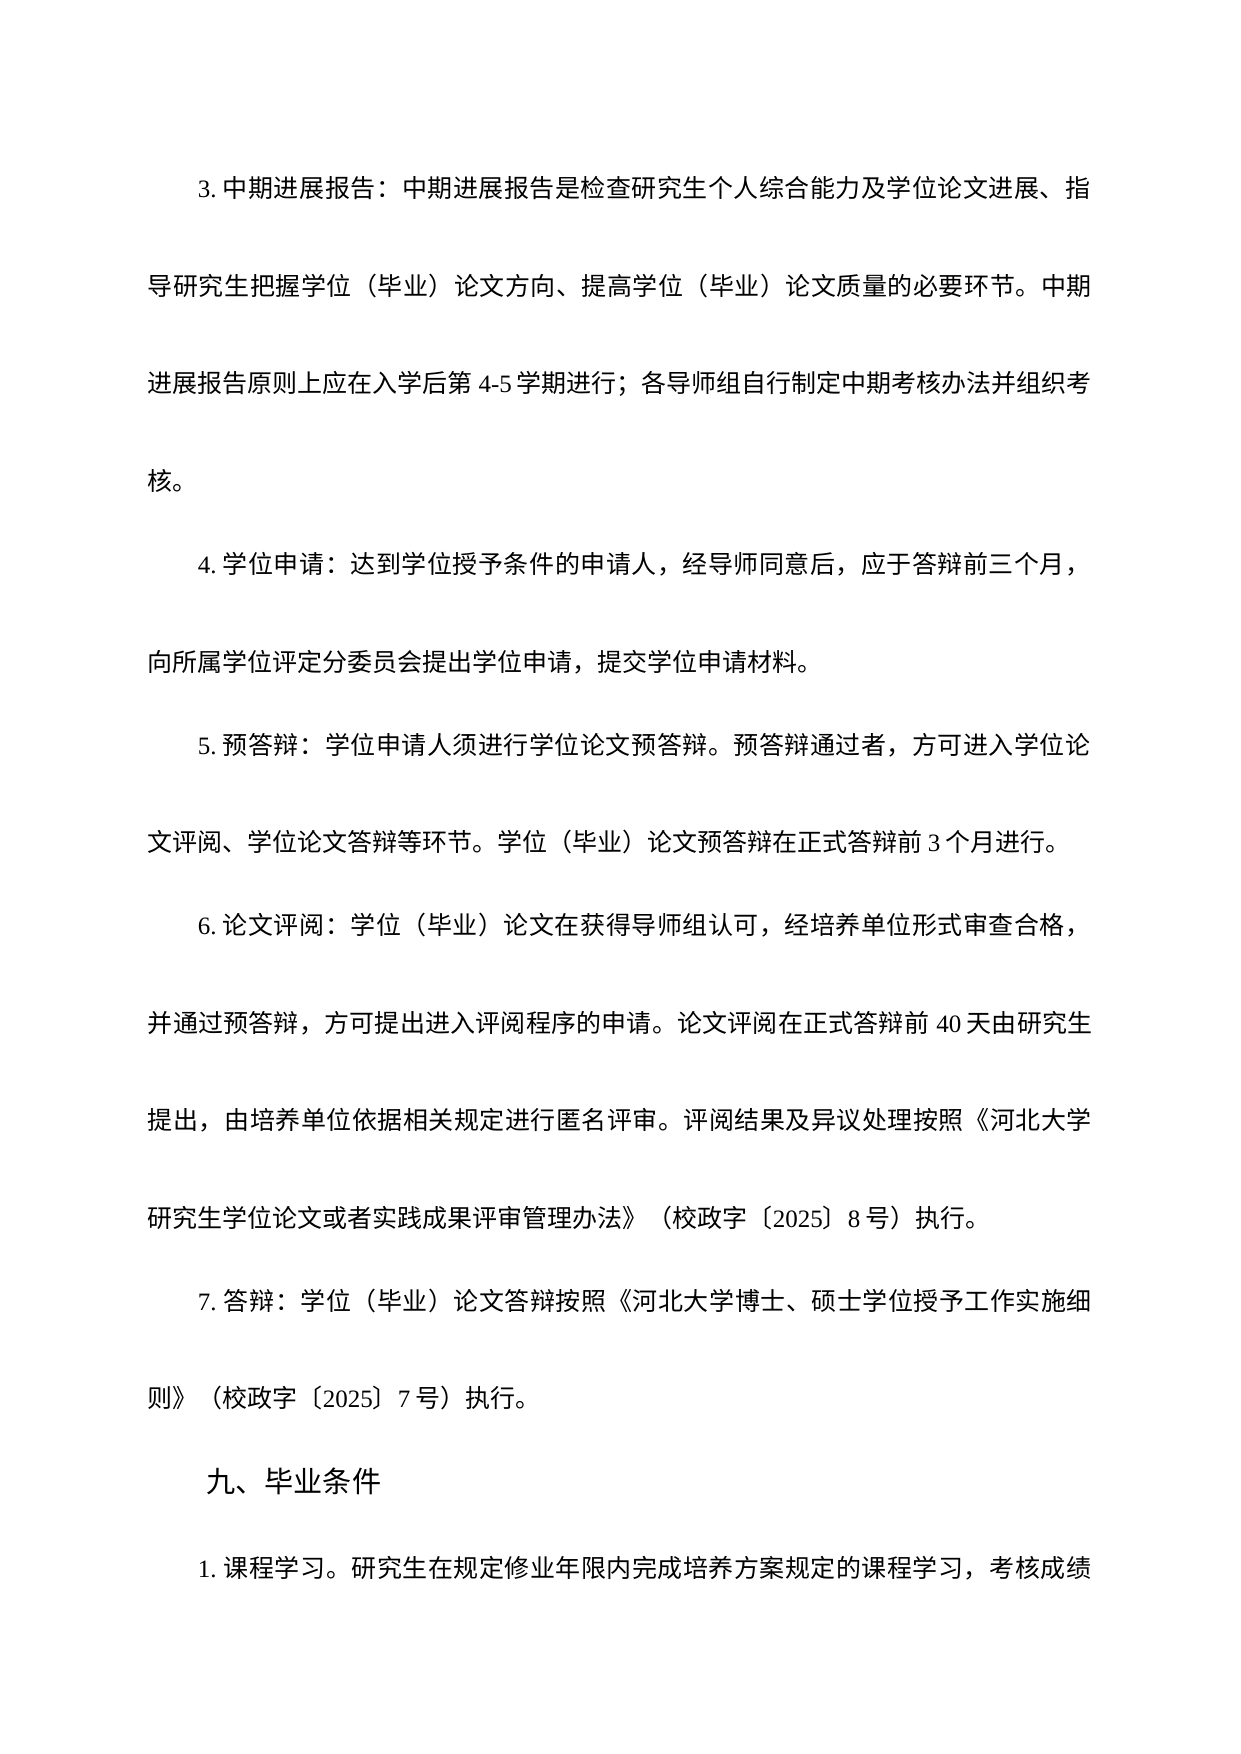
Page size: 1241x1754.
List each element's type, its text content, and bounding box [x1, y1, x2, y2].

text 7. 答辩：学位（毕业）论文答辩按照《河北大学博士、硕士学位授予工作实施细则》（校政字〔2025〕7号）执行。 [148, 1267, 1092, 1429]
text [148, 1534, 1092, 1599]
list 中期进展报告：中期进展报告是检查研究生个人综合能力及学位论文进展、指导研究生把握学位（毕业）论文方向、提高学位（毕业）论文质量的必要环节。中期进展报告原则上应在入学后第4-5学期进行；各导师组自行制定中期考核办法并组织考核。 [148, 154, 1092, 512]
list 论文评阅：学位（毕业）论文在获得导师组认可，经培养单位形式审查合格，并通过预答辩，方可提出进入评阅程序的申请。论文评阅在正式答辩前40天由研究生提出，由培养单位依据相关规定进行匿名评审。评阅结果及异议处理按照《河北大学研究生学位论文或者实践成果评审管理办法》（校政字〔2025〕8号）执行。 [148, 891, 1092, 1249]
list 学位申请：达到学位授予条件的申请人，经导师同意后，应于答辩前三个月，向所属学位评定分委员会提出学位申请，提交学位申请材料。 [148, 530, 1092, 693]
list 预答辩：学位申请人须进行学位论文预答辩。预答辩通过者，方可进入学位论文评阅、学位论文答辩等环节。学位（毕业）论文预答辩在正式答辩前3个月进行。 [148, 711, 1092, 873]
text 九、毕业条件 [148, 1448, 1092, 1513]
